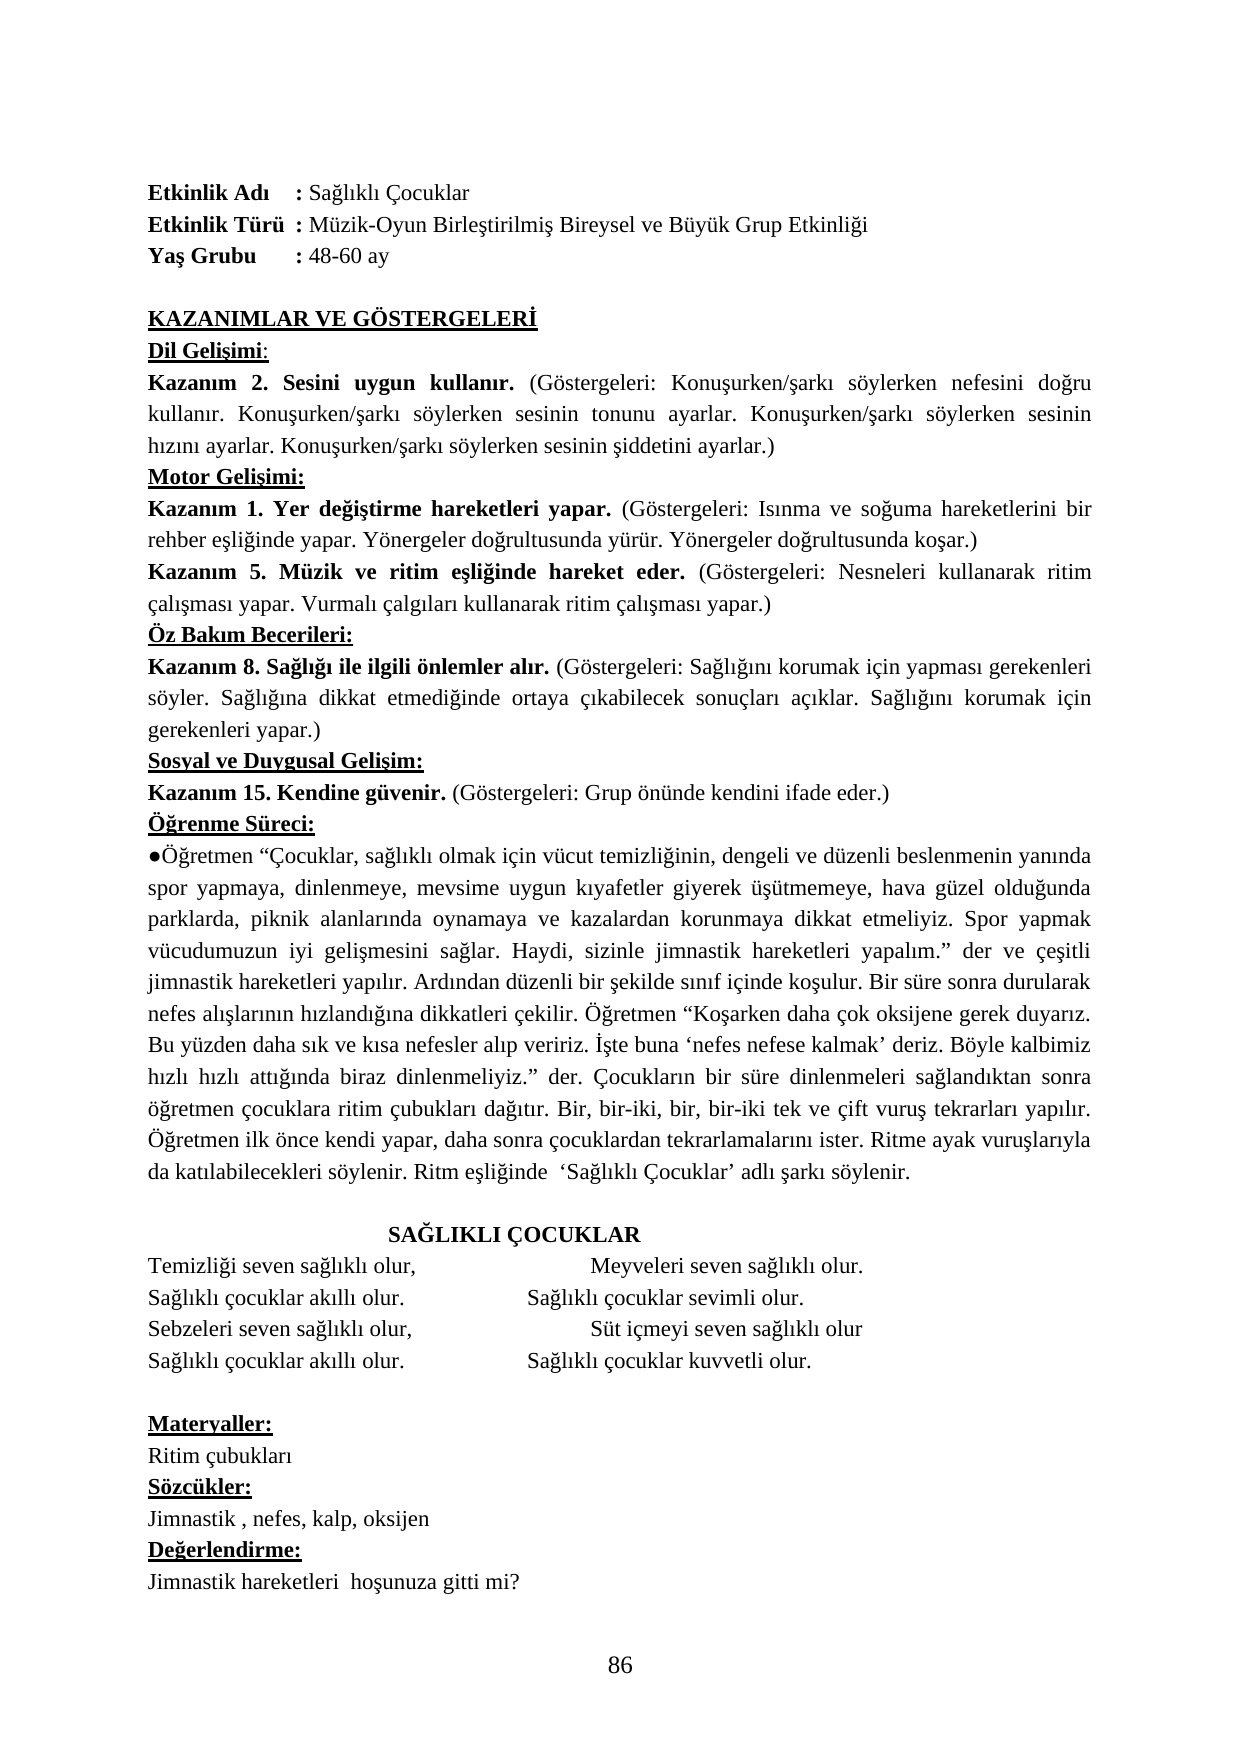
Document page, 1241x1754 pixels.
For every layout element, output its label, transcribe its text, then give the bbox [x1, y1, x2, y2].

text Değerlendirme: [148, 1536, 1092, 1563]
text Dil Gelişimi: [148, 337, 1092, 363]
text Temizliği seven sağlıklı olur, Meyveleri seven sağlıklı olur. [148, 1252, 1092, 1279]
text Jimnastik , nefes, kalp, oksijen [148, 1505, 1092, 1531]
text Kazanım 1. Yer değiştirme hareketleri yapar. (Göstergeleri: Isınma ve soğuma hareketlerini bir rehber eşliğinde yapar. Yönergeler doğrultusunda yürür. Yönergeler doğrultusunda koşar.) [148, 495, 1092, 553]
text Etkinlik Adı : Sağlıklı Çocuklar [148, 179, 1092, 206]
text Sağlıklı çocuklar akıllı olur. Sağlıklı çocuklar kuvvetli olur. [148, 1347, 1092, 1373]
text KAZANIMLAR VE GÖSTERGELERİ [148, 306, 1092, 332]
text Etkinlik Türü : Müzik-Oyun Birleştirilmiş Bireysel ve Büyük Grup Etkinliği [148, 211, 1092, 237]
text Sosyal ve Duygusal Gelişim: [148, 747, 1092, 774]
text SAĞLIKLI ÇOCUKLAR [148, 1221, 1092, 1247]
text Kazanım 8. Sağlığı ile ilgili önlemler alır. (Göstergeleri: Sağlığını korumak için yapması gerekenleri söyler. Sağlığına dikkat etmediğinde ortaya çıkabilecek sonuçları açıklar. Sağlığını korumak için gerekenleri yapar.) [148, 653, 1092, 742]
text Materyaller: [148, 1410, 1092, 1437]
text Kazanım 15. Kendine güvenir. (Göstergeleri: Grup önünde kendini ifade eder.) [148, 779, 1092, 805]
text Kazanım 5. Müzik ve ritim eşliğinde hareket eder. (Göstergeleri: Nesneleri kullanarak ritim çalışması yapar. Vurmalı çalgıları kullanarak ritim çalışması yapar.) [148, 558, 1092, 616]
text Sağlıklı çocuklar akıllı olur. Sağlıklı çocuklar sevimli olur. [148, 1284, 1092, 1310]
text Yaş Grubu : 48-60 ay [148, 242, 1092, 269]
text ●Öğretmen “Çocuklar, sağlıklı olmak için vücut temizliğinin, dengeli ve düzenli beslenmenin yanında spor yapmaya, dinlenmeye, mevsime uygun kıyafetler giyerek üşütmemeye, hava güzel olduğunda parklarda, piknik alanlarında oynamaya ve kazalardan korunmaya dikkat etmeliyiz. Spor yapmak vücudumuzun iyi gelişmesini sağlar. Haydi, sizinle jimnastik hareketleri yapalım.” der ve çeşitli jimnastik hareketleri yapılır. Ardından düzenli bir şekilde sınıf içinde koşulur. Bir süre sonra durularak nefes alışlarının hızlandığına dikkatleri çekilir. Öğretmen “Koşarken daha çok oksijene gerek duyarız. Bu yüzden daha sık ve kısa nefesler alıp veririz. İşte buna ‘nefes nefese kalmak’ deriz. Böyle kalbimiz hızlı hızlı attığında biraz dinlenmeliyiz.” der. Çocukların bir süre dinlenmeleri sağlandıktan sonra öğretmen çocuklara ritim çubukları dağıtır. Bir, bir-iki, bir, bir-iki tek ve çift vuruş tekrarları yapılır. Öğretmen ilk önce kendi yapar, daha sonra çocuklardan tekrarlamalarını ister. Ritme ayak vuruşlarıyla da katılabilecekleri söylenir. Ritm eşliğinde ‘Sağlıklı Çocuklar’ adlı şarkı söylenir. [148, 842, 1092, 1184]
text Sebzeleri seven sağlıklı olur, Süt içmeyi seven sağlıklı olur [148, 1316, 1092, 1342]
text Kazanım 2. Sesini uygun kullanır. (Göstergeleri: Konuşurken/şarkı söylerken nefesini doğru kullanır. Konuşurken/şarkı söylerken sesinin tonunu ayarlar. Konuşurken/şarkı söylerken sesinin hızını ayarlar. Konuşurken/şarkı söylerken sesinin şiddetini ayarlar.) [148, 369, 1092, 458]
text Ritim çubukları [148, 1442, 1092, 1468]
text Öğrenme Süreci: [148, 811, 1092, 837]
text Motor Gelişimi: [148, 463, 1092, 490]
text Öz Bakım Becerileri: [148, 621, 1092, 647]
text Jimnastik hareketleri hoşunuza gitti mi? [148, 1568, 1092, 1594]
text Sözcükler: [148, 1473, 1092, 1500]
